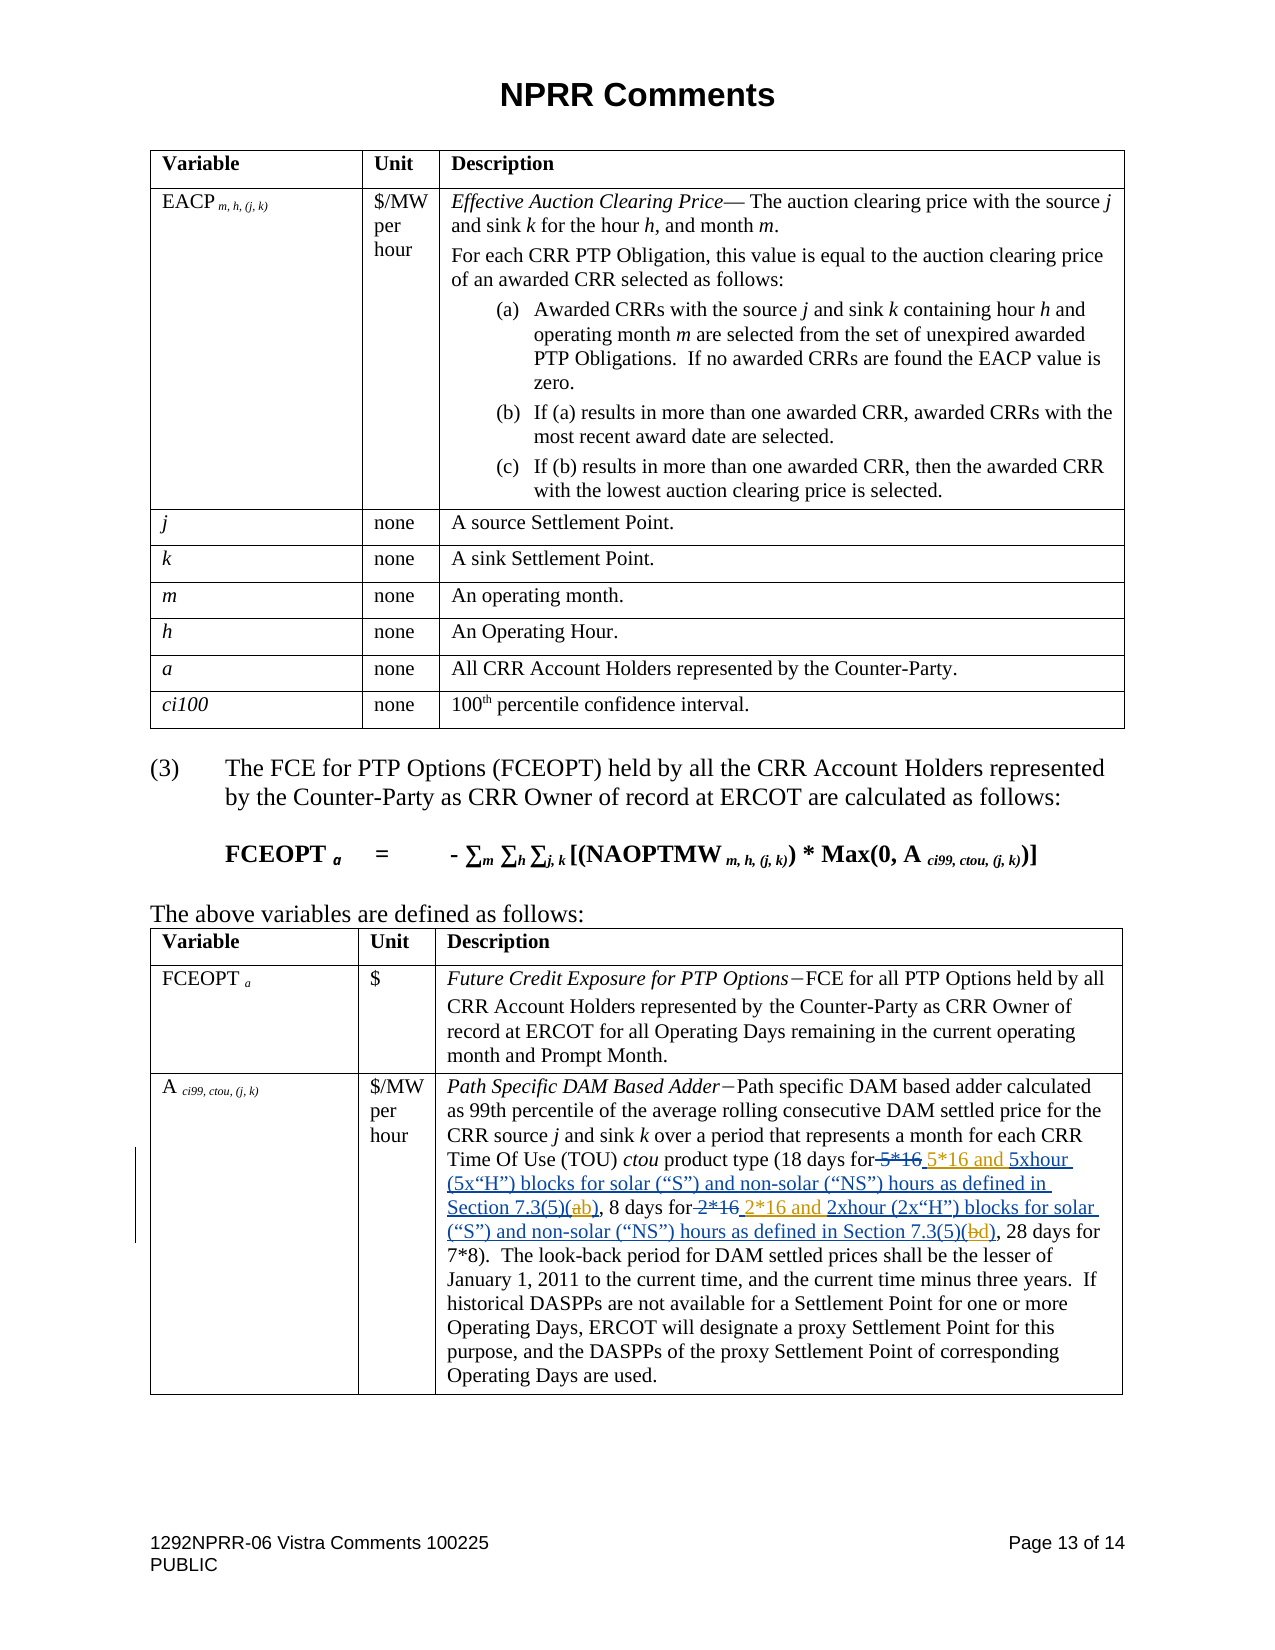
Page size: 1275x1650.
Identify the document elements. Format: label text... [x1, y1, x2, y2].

table_cell All CRR Account Holders represented by the Counter-Party. [440, 656, 1124, 691]
text The above variables are defined as follows: [150, 899, 1125, 927]
table_header Unit [363, 151, 439, 188]
table_cell A ci99, ctou, (j, k) [151, 1074, 358, 1393]
table_cell $ [359, 966, 435, 1073]
table_header Unit [359, 929, 435, 965]
table_cell ci100 [151, 692, 362, 727]
table_cell FCEOPT a [151, 966, 358, 1073]
table_cell $/MW per hour [363, 189, 439, 509]
table_cell none [363, 510, 439, 545]
text (3) The FCE for PTP Options (FCEOPT) held by all the CRR Account Holders represented by the Counter-Party as CRR Owner of record at ERCOT are calculated as follows: [150, 753, 1125, 811]
table_cell $/MW per hour [359, 1074, 435, 1393]
table_cell h [151, 619, 362, 654]
table_cell none [363, 583, 439, 618]
table_cell Path Specific DAM Based AdderPath specific DAM based adder calculated as 99th percentile of the average rolling consecutive DAM settled price for the CRR source j and sink k over a period that represents a month for each CRR Time Of Use (TOU) ctou product type (18 days for, 8 days for, 28 days for 7*8). The look-back period for DAM settled prices shall be the lesser of January 1, 2011 to the current time, and the current time minus three years. If historical DASPPs are not available for a Settlement Point for one or more Operating Days, ERCOT will designate a proxy Settlement Point for this purpose, and the DASPPs of the proxy Settlement Point of corresponding Operating Days are used. [436, 1074, 1122, 1393]
table_cell k [151, 546, 362, 582]
table_cell none [363, 656, 439, 691]
table_cell Future Credit Exposure for PTP OptionsFCE for all PTP Options held by all CRR Account Holders represented by the Counter-Party as CRR Owner of record at ERCOT for all Operating Days remaining in the current operating month and Prompt Month. [436, 966, 1122, 1073]
table_cell none [363, 546, 439, 582]
table_cell m [151, 583, 362, 618]
table_header Description [440, 151, 1124, 188]
table_cell a [151, 656, 362, 691]
text FCEOPT a = - ∑m ∑h ∑j, k [(NAOPTMW m, h, (j, k)) * Max(0, A ci99, ctou, (j, k))] [225, 836, 1125, 870]
table_cell A sink Settlement Point. [440, 546, 1124, 582]
table_header Variable [151, 151, 362, 188]
table_cell An Operating Hour. [440, 619, 1124, 654]
table_cell j [151, 510, 362, 545]
table_cell An operating month. [440, 583, 1124, 618]
table_cell 100th percentile confidence interval. [440, 692, 1124, 727]
table_cell none [363, 619, 439, 654]
table_cell none [363, 692, 439, 727]
table_cell EACP m, h, (j, k) [151, 189, 362, 509]
table_header Description [436, 929, 1122, 965]
table_cell A source Settlement Point. [440, 510, 1124, 545]
table_cell Effective Auction Clearing Price— The auction clearing price with the source j and sink k for the hour h, and month m. For each CRR PTP Obligation, this value is equal to the auction clearing price of an awarded CRR selected as follows: (a) Awarded CRRs with the source j and sink k containing hour h and operating month m are selected from the set of unexpired awarded PTP Obligations. If no awarded CRRs are found the EACP value is zero. (b) If (a) results in more than one awarded CRR, awarded CRRs with the most recent award date are selected. (c) If (b) results in more than one awarded CRR, then the awarded CRR with the lowest auction clearing price is selected. [440, 189, 1124, 509]
table_header Variable [151, 929, 358, 965]
